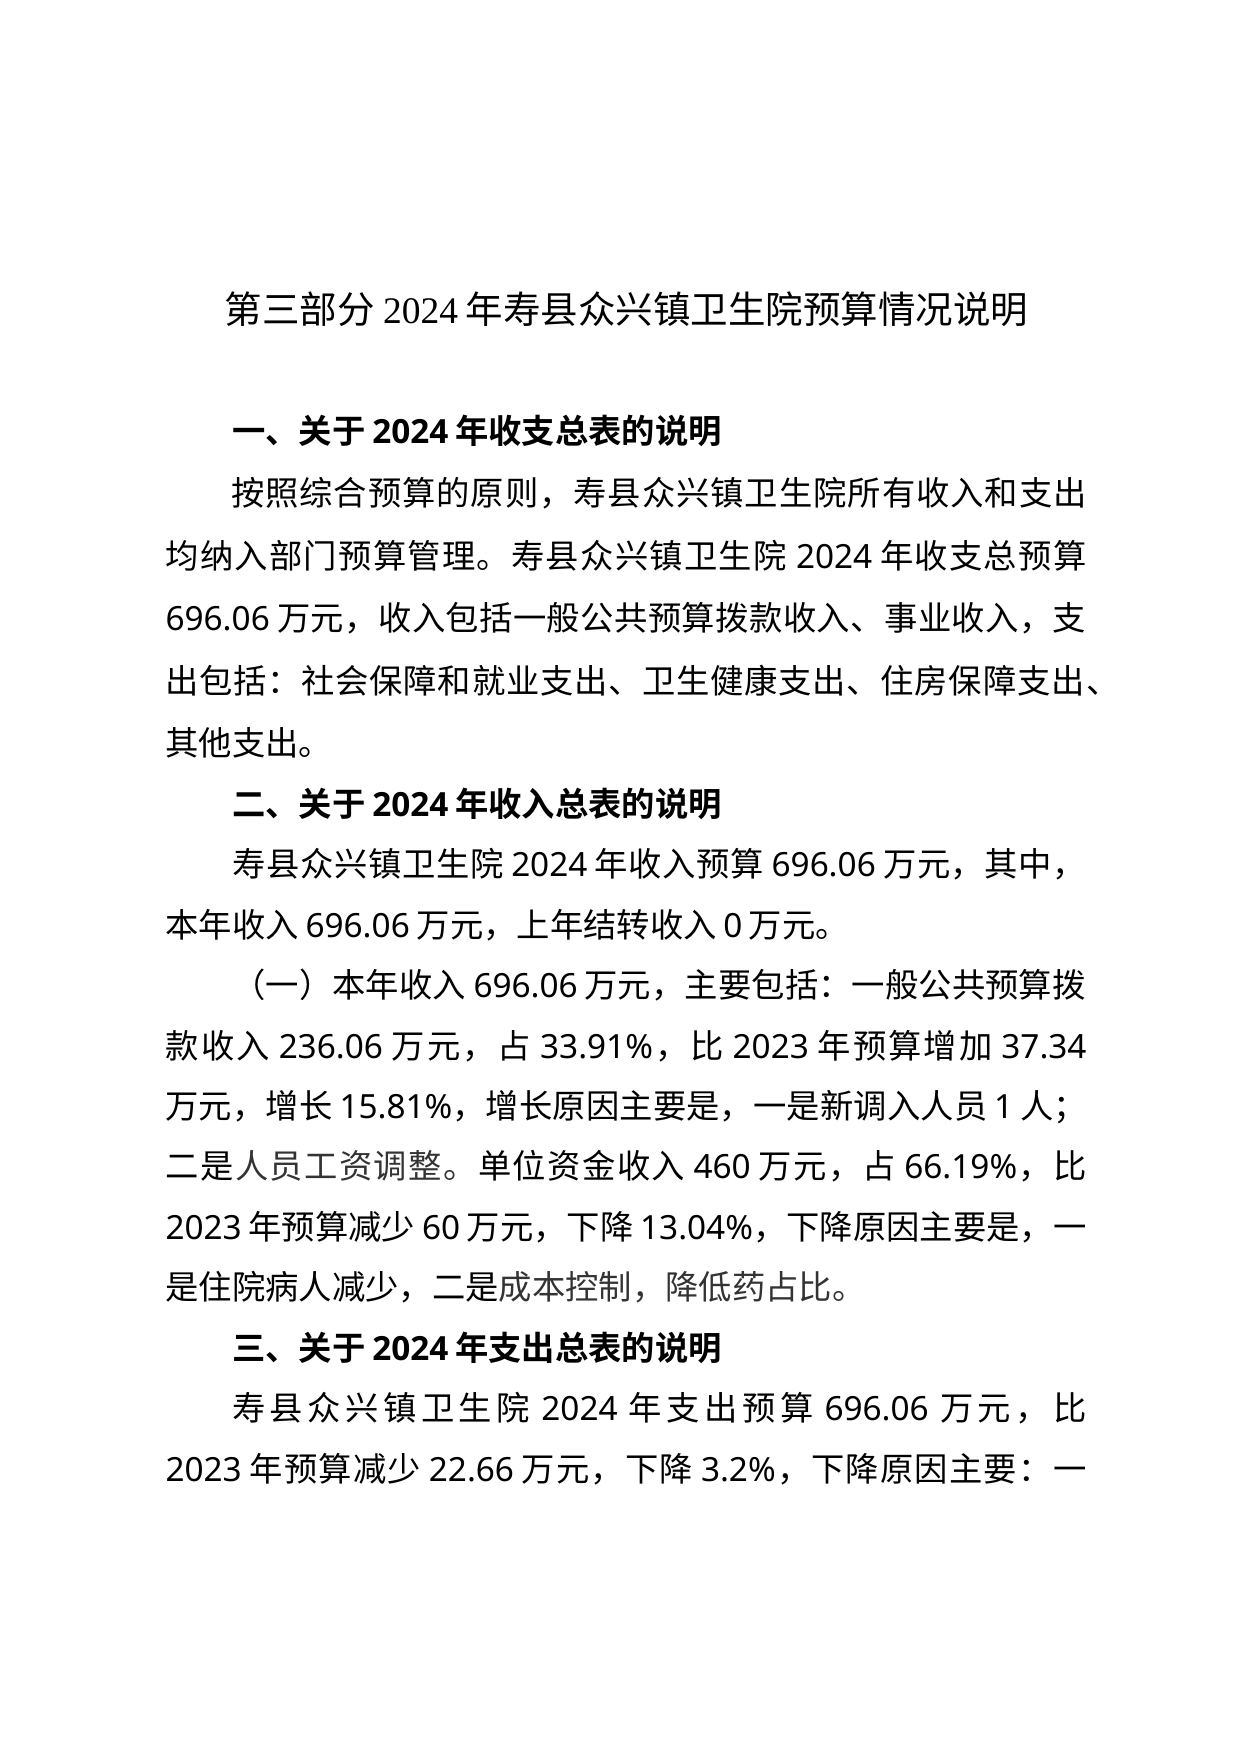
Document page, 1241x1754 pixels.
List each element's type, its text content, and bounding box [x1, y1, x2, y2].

text 一、关于2024年收支总表的说明 [165, 395, 1087, 456]
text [165, 1372, 1087, 1493]
text 按照综合预算的原则，寿县众兴镇卫生院所有收入和支出均纳入部门预算管理。寿县众兴镇卫生院2024年收支总预算696.06万元，收入包括一般公共预算拨款收入、事业收入，支出包括：社会保障和就业支出、卫生健康支出、住房保障支出、其他支出。 [165, 456, 1087, 768]
text 三、关于2024年支出总表的说明 [165, 1312, 1087, 1372]
text 寿县众兴镇卫生院2024年收入预算696.06万元，其中，本年收入696.06万元，上年结转收入0万元。 [165, 828, 1087, 949]
text 第三部分 2024年寿县众兴镇卫生院预算情况说明 [165, 276, 1087, 335]
text 二、关于2024年收入总表的说明 [165, 768, 1087, 828]
text （一）本年收入696.06万元，主要包括：一般公共预算拨款收入236.06万元，占33.91%，比2023年预算增加37.34万元，增长15.81%，增长原因主要是，一是新调入人员1人；二是人员工资调整。单位资金收入460万元，占66.19%，比2023年预算减少60万元，下降13.04%，下降原因主要是，一是住院病人减少，二是成本控制，降低药占比。 [165, 949, 1087, 1312]
